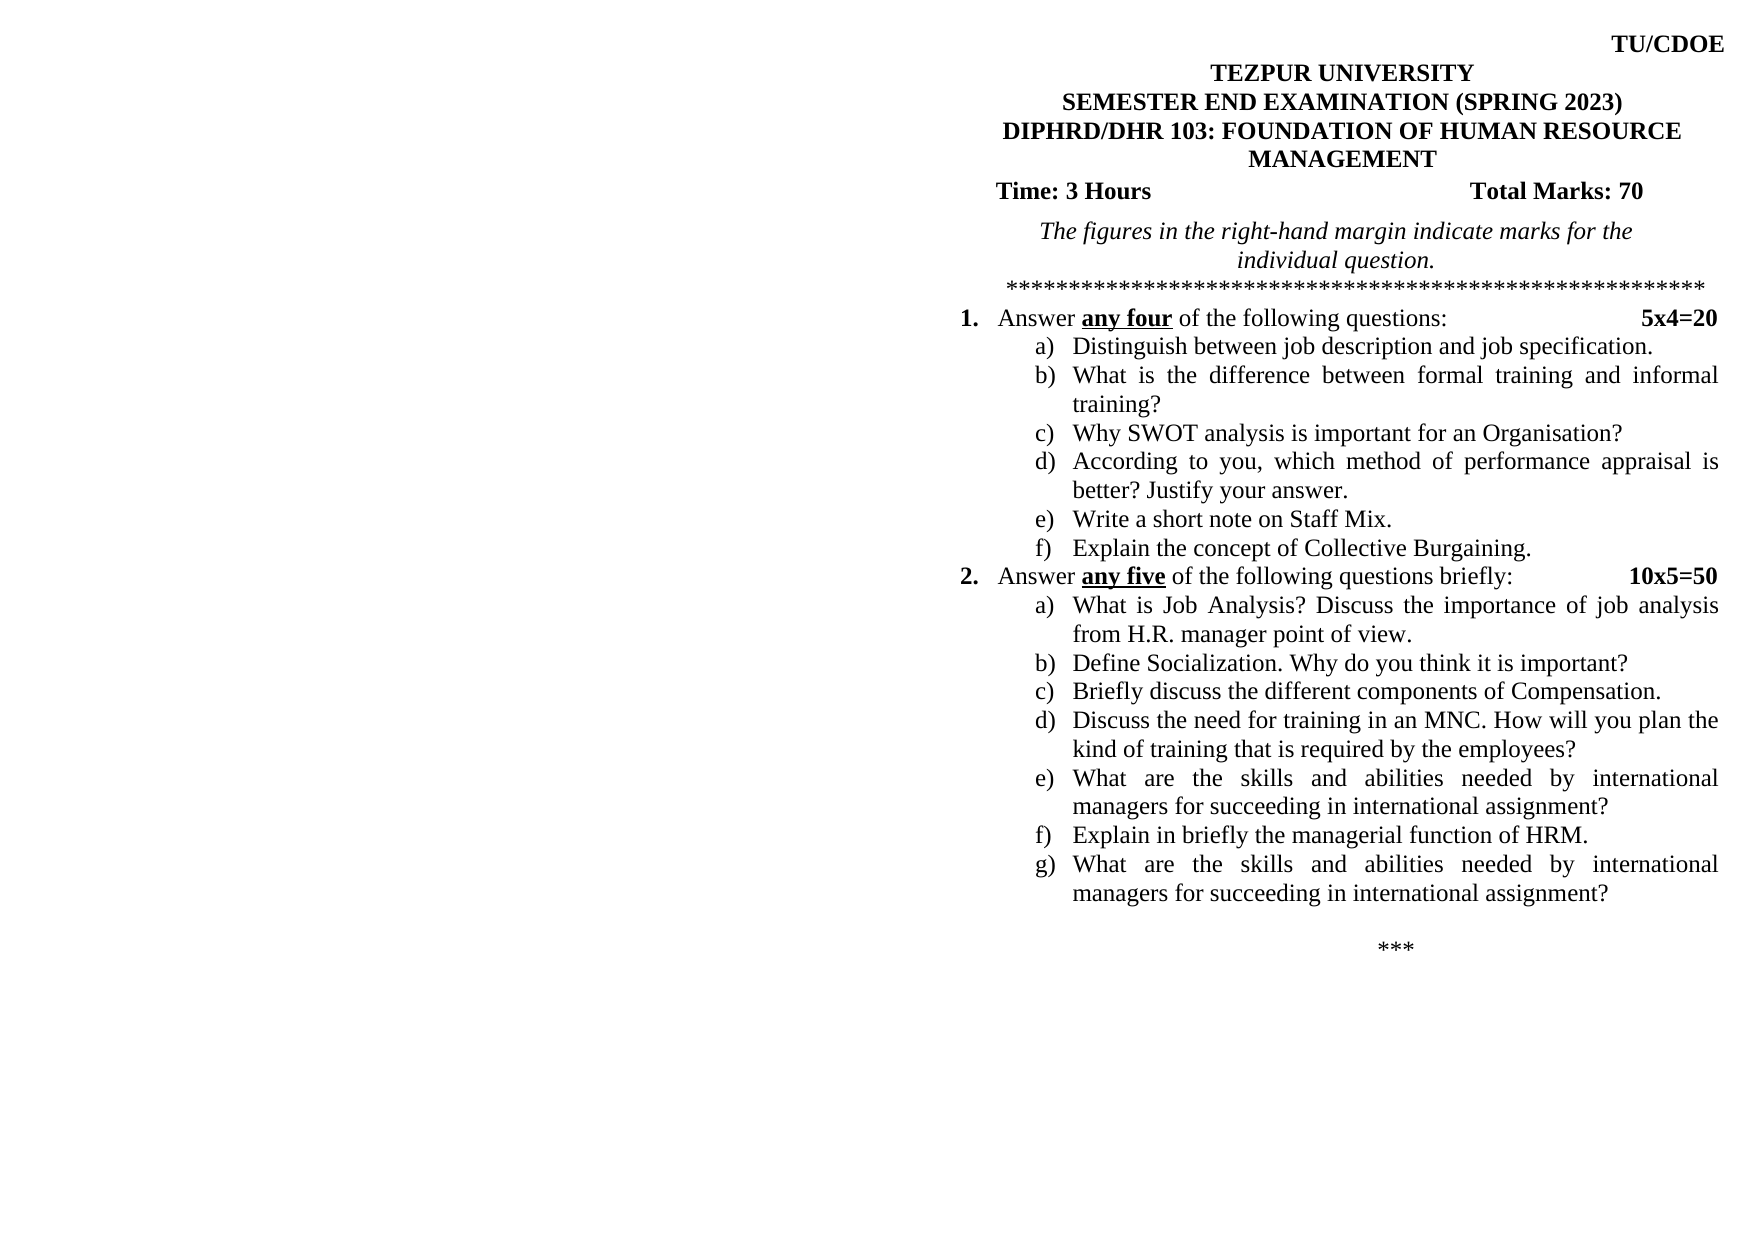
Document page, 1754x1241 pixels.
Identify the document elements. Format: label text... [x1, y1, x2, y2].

list What is Job Analysis? Discuss the importance of job analysis from H.R. manager point of view. [1035, 590, 1719, 648]
list Write a short note on Staff Mix. [1035, 504, 1719, 533]
list According to you, which method of performance appraisal is better? Justify your answer. [1035, 446, 1719, 504]
list Explain in briefly the managerial function of HRM. [1035, 820, 1719, 849]
list Discuss the need for training in an MNC. How will you plan the kind of training that is required by the employees? [1035, 705, 1719, 763]
list Why SWOT analysis is important for an Organisation? [1035, 418, 1719, 446]
text Time: 3 Hours Total Marks: 70 [989, 176, 1725, 204]
list Answer any five of the following questions briefly: 10x5=50 [960, 561, 1719, 590]
list What are the skills and abilities needed by international managers for succeeding in international assignment? [1035, 763, 1719, 820]
text DIPHRD/DHR 103: FOUNDATION OF HUMAN RESOURCE MANAGEMENT [960, 116, 1725, 173]
text The figures in the right-hand margin indicate marks for the individual question. [989, 216, 1682, 274]
list Explain the concept of Collective Burgaining. [1035, 533, 1719, 561]
list Briefly discuss the different components of Compensation. [1035, 676, 1719, 705]
text TEZPUR UNIVERSITY [960, 58, 1725, 87]
text TU/CDOE [960, 29, 1725, 58]
text SEMESTER END EXAMINATION (SPRING 2023) [960, 87, 1725, 116]
list What are the skills and abilities needed by international managers for succeeding in international assignment? [1035, 849, 1719, 906]
list Distinguish between job description and job specification. [1035, 331, 1719, 360]
list Define Socialization. Why do you think it is important? [1035, 648, 1719, 676]
list What is the difference between formal training and informal training? [1035, 360, 1719, 418]
list Answer any four of the following questions: 5x4=20 [960, 303, 1719, 331]
list *** [1072, 935, 1719, 964]
text ******************************************************** [989, 274, 1719, 303]
